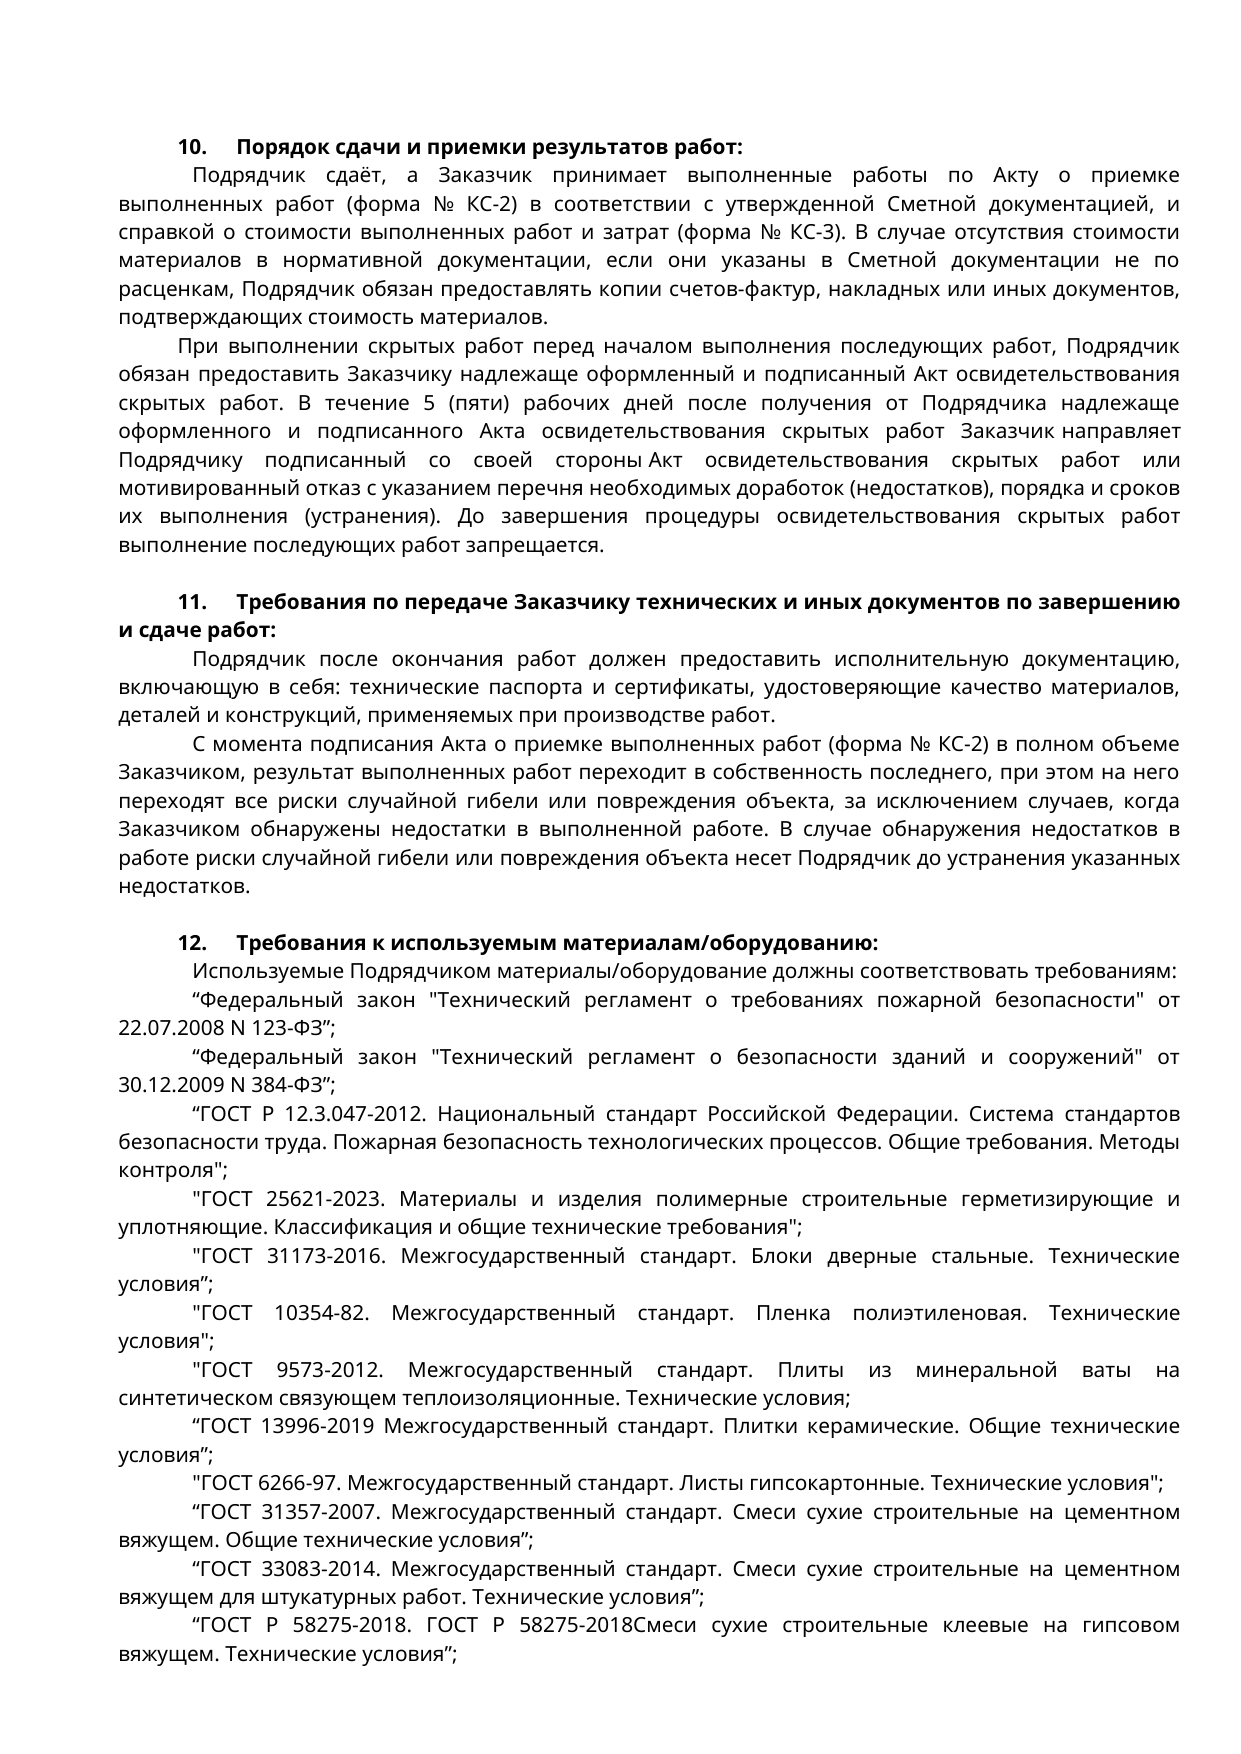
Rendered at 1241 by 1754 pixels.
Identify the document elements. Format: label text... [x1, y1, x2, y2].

list Требования по передаче Заказчику технических и иных документов по завершению и сдаче работ: [118, 587, 1181, 644]
text “ГОСТ 13996-2019 Межгосударственный стандарт. Плитки керамические. Общие технические условия”; [118, 1412, 1181, 1468]
text С момента подписания Акта о приемке выполненных работ (форма № КС-2) в полном объеме Заказчиком, результат выполненных работ переходит в собственность последнего, при этом на него переходят все риски случайной гибели или повреждения объекта, за исключением случаев, когда Заказчиком обнаружены недостатки в выполненной работе. В случае обнаружения недостатков в работе риски случайной гибели или повреждения объекта несет Подрядчик до устранения указанных недостатков. [118, 729, 1181, 900]
text “ГОСТ 31357-2007. Межгосударственный стандарт. Смеси сухие строительные на цементном вяжущем. Общие технические условия”; [118, 1497, 1181, 1554]
text При выполнении скрытых работ перед началом выполнения последующих работ, Подрядчик обязан предоставить Заказчику надлежаще оформленный и подписанный Акт освидетельствования скрытых работ. В течение 5 (пяти) рабочих дней после получения от Подрядчика надлежаще оформленного и подписанного Акта освидетельствования скрытых работ Заказчик направляет Подрядчику подписанный со своей стороны Акт освидетельствования скрытых работ или мотивированный отказ с указанием перечня необходимых доработок (недостатков), порядка и сроков их выполнения (устранения). До завершения процедуры освидетельствования скрытых работ выполнение последующих работ запрещается. [118, 331, 1181, 558]
text “Федеральный закон "Технический регламент о безопасности зданий и сооружений" от 30.12.2009 N 384-ФЗ”; [118, 1042, 1181, 1099]
text "ГОСТ 25621-2023. Материалы и изделия полимерные строительные герметизирующие и уплотняющие. Классификация и общие технические требования"; [118, 1184, 1181, 1241]
text Подрядчик после окончания работ должен предоставить исполнительную документацию, включающую в себя: технические паспорта и сертификаты, удостоверяющие качество материалов, деталей и конструкций, применяемых при производстве работ. [118, 644, 1181, 729]
list Требования к используемым материалам/оборудованию: [118, 928, 1181, 957]
text "ГОСТ 10354-82. Межгосударственный стандарт. Пленка полиэтиленовая. Технические условия"; [118, 1298, 1181, 1355]
list Порядок сдачи и приемки результатов работ: [118, 132, 1181, 160]
text "ГОСТ 6266-97. Межгосударственный стандарт. Листы гипсокартонные. Технические условия"; [118, 1468, 1181, 1497]
text “ГОСТ 33083-2014. Межгосударственный стандарт. Смеси сухие строительные на цементном вяжущем для штукатурных работ. Технические условия”; [118, 1554, 1181, 1611]
text "ГОСТ 31173-2016. Межгосударственный стандарт. Блоки дверные стальные. Технические условия”; [118, 1241, 1181, 1298]
text "ГОСТ 9573-2012. Межгосударственный стандарт. Плиты из минеральной ваты на синтетическом связующем теплоизоляционные. Технические условия; [118, 1355, 1181, 1412]
text “ГОСТ Р 12.3.047-2012. Национальный стандарт Российской Федерации. Система стандартов безопасности труда. Пожарная безопасность технологических процессов. Общие требования. Методы контроля"; [118, 1099, 1181, 1184]
text “ГОСТ Р 58275-2018. ГОСТ Р 58275-2018Смеси сухие строительные клеевые на гипсовом вяжущем. Технические условия”; [118, 1611, 1181, 1667]
text Используемые Подрядчиком материалы/оборудование должны соответствовать требованиям: [118, 957, 1181, 985]
text Подрядчик сдаёт, а Заказчик принимает выполненные работы по Акту о приемке выполненных работ (форма № КС-2) в соответствии с утвержденной Сметной документацией, и справкой о стоимости выполненных работ и затрат (форма № КС-3). В случае отсутствия стоимости материалов в нормативной документации, если они указаны в Сметной документации не по расценкам, Подрядчик обязан предоставлять копии счетов-фактур, накладных или иных документов, подтверждающих стоимость материалов. [118, 160, 1181, 331]
text “Федеральный закон "Технический регламент о требованиях пожарной безопасности" от 22.07.2008 N 123-ФЗ”; [118, 985, 1181, 1042]
